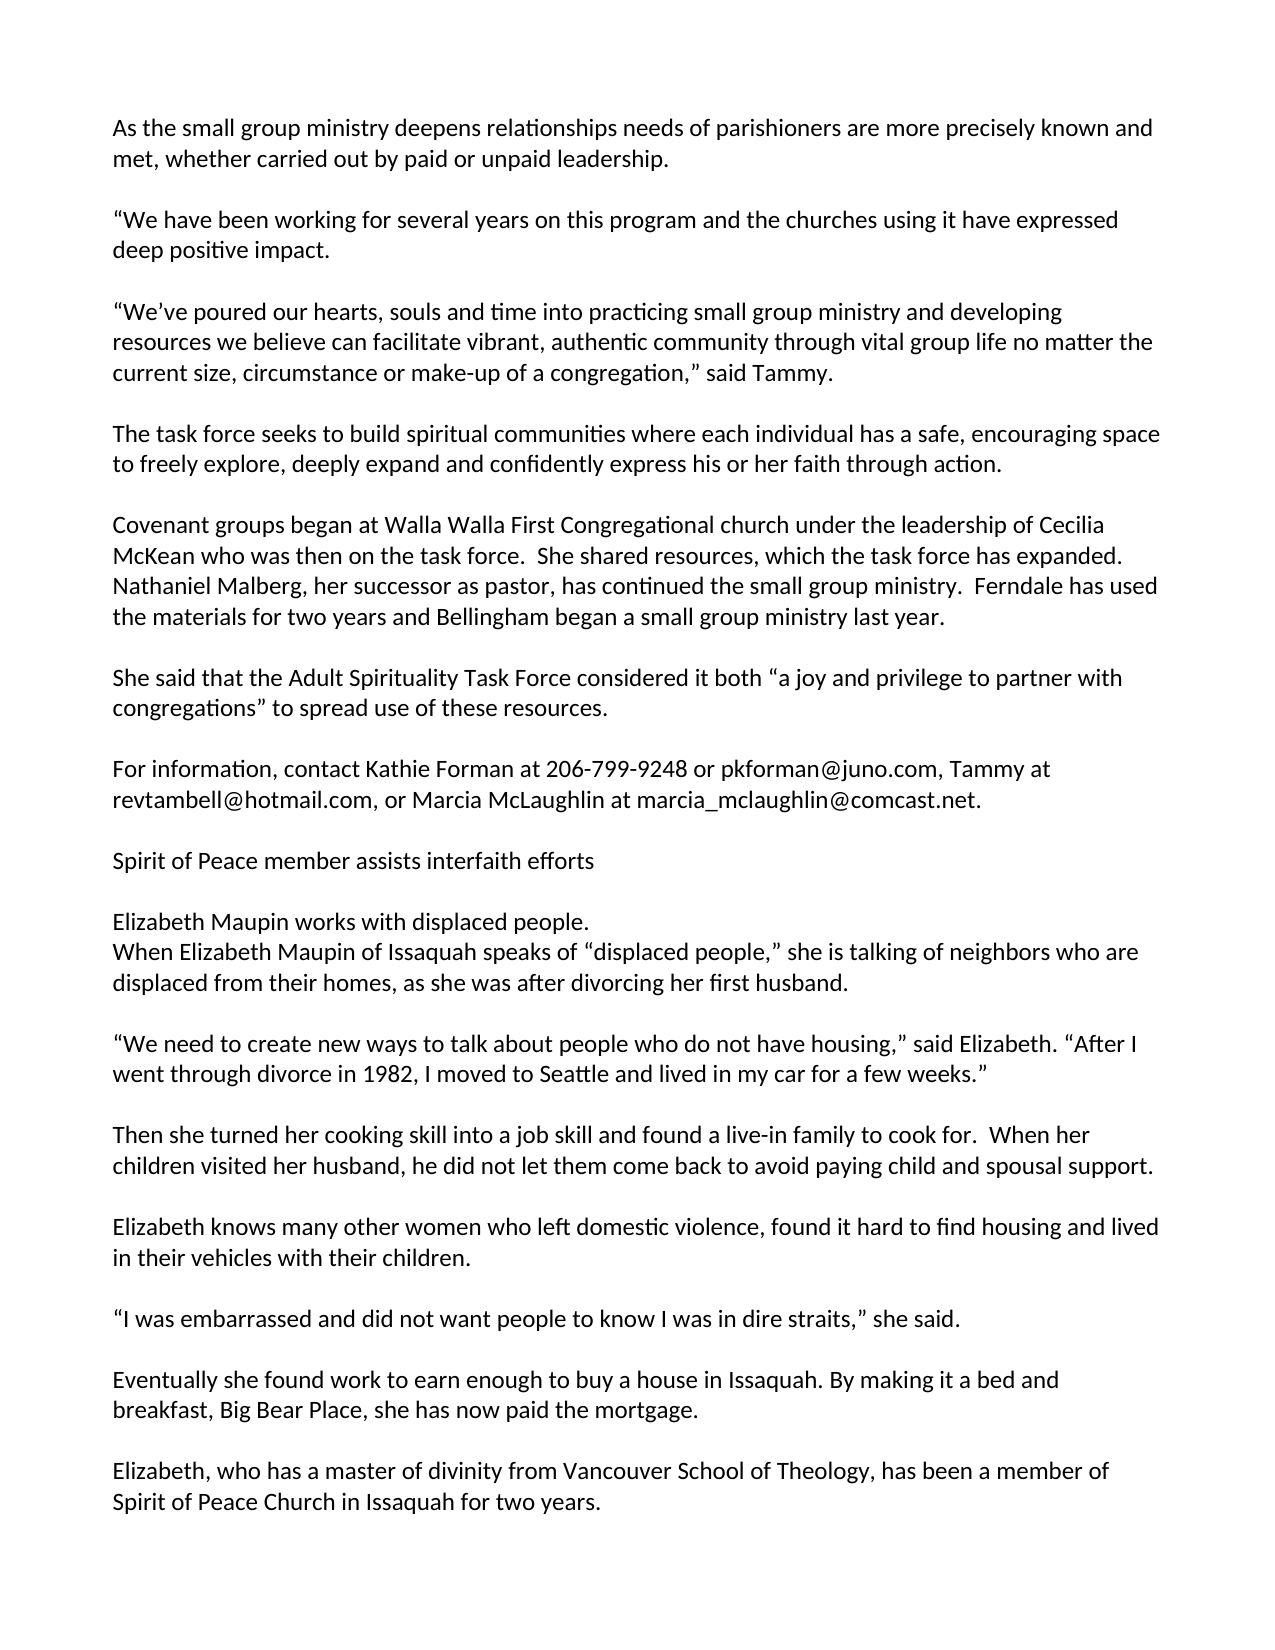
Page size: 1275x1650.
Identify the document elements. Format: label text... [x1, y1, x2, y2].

text Eventually she found work to earn enough to buy a house in Issaquah. By making it a bed and breakfast, Big Bear Place, she has now paid the mortgage. [112, 1364, 1162, 1425]
text Covenant groups began at Walla Walla First Congregational church under the leadership of Cecilia McKean who was then on the task force. She shared resources, which the task force has expanded. Nathaniel Malberg, her successor as pastor, has continued the small group ministry. Ferndale has used the materials for two years and Bellingham began a small group ministry last year. [112, 509, 1162, 631]
text “We’ve poured our hearts, souls and time into practicing small group ministry and developing resources we believe can facilitate vibrant, authentic community through vital group life no matter the current size, circumstance or make-up of a congregation,” said Tammy. [112, 296, 1162, 387]
text She said that the Adult Spirituality Task Force considered it both “a joy and privilege to partner with congregations” to spread use of these resources. [112, 662, 1162, 723]
text For information, contact Kathie Forman at 206-799-9248 or pkforman@juno.com, Tammy at revtambell@hotmail.com, or Marcia McLaughlin at marcia_mclaughlin@comcast.net. [112, 753, 1162, 814]
text Elizabeth, who has a master of divinity from Vancouver School of Theology, has been a member of Spirit of Peace Church in Issaquah for two years. [112, 1455, 1162, 1516]
text Then she turned her cooking skill into a job skill and found a live-in family to cook for. When her children visited her husband, he did not let them come back to avoid paying child and spousal support. [112, 1120, 1162, 1181]
text “I was embarrassed and did not want people to know I was in dire straits,” she said. [112, 1303, 1162, 1333]
text The task force seeks to build spiritual communities where each individual has a safe, encouraging space to freely explore, deeply expand and confidently express his or her faith through action. [112, 418, 1162, 479]
text Spirit of Peace member assists interfaith efforts [112, 845, 1162, 876]
text When Elizabeth Maupin of Issaquah speaks of “displaced people,” she is talking of neighbors who are displaced from their homes, as she was after divorcing her first husband. [112, 937, 1162, 998]
text “We have been working for several years on this program and the churches using it have expressed deep positive impact. [112, 204, 1162, 265]
text Elizabeth knows many other women who left domestic violence, found it hard to find housing and lived in their vehicles with their children. [112, 1211, 1162, 1272]
text “We need to create new ways to talk about people who do not have housing,” said Elizabeth. “After I went through divorce in 1982, I moved to Seattle and lived in my car for a few weeks.” [112, 1028, 1162, 1089]
text As the small group ministry deepens relationships needs of parishioners are more precisely known and met, whether carried out by paid or unpaid leadership. [112, 112, 1162, 173]
text Elizabeth Maupin works with displaced people. [112, 906, 1162, 937]
